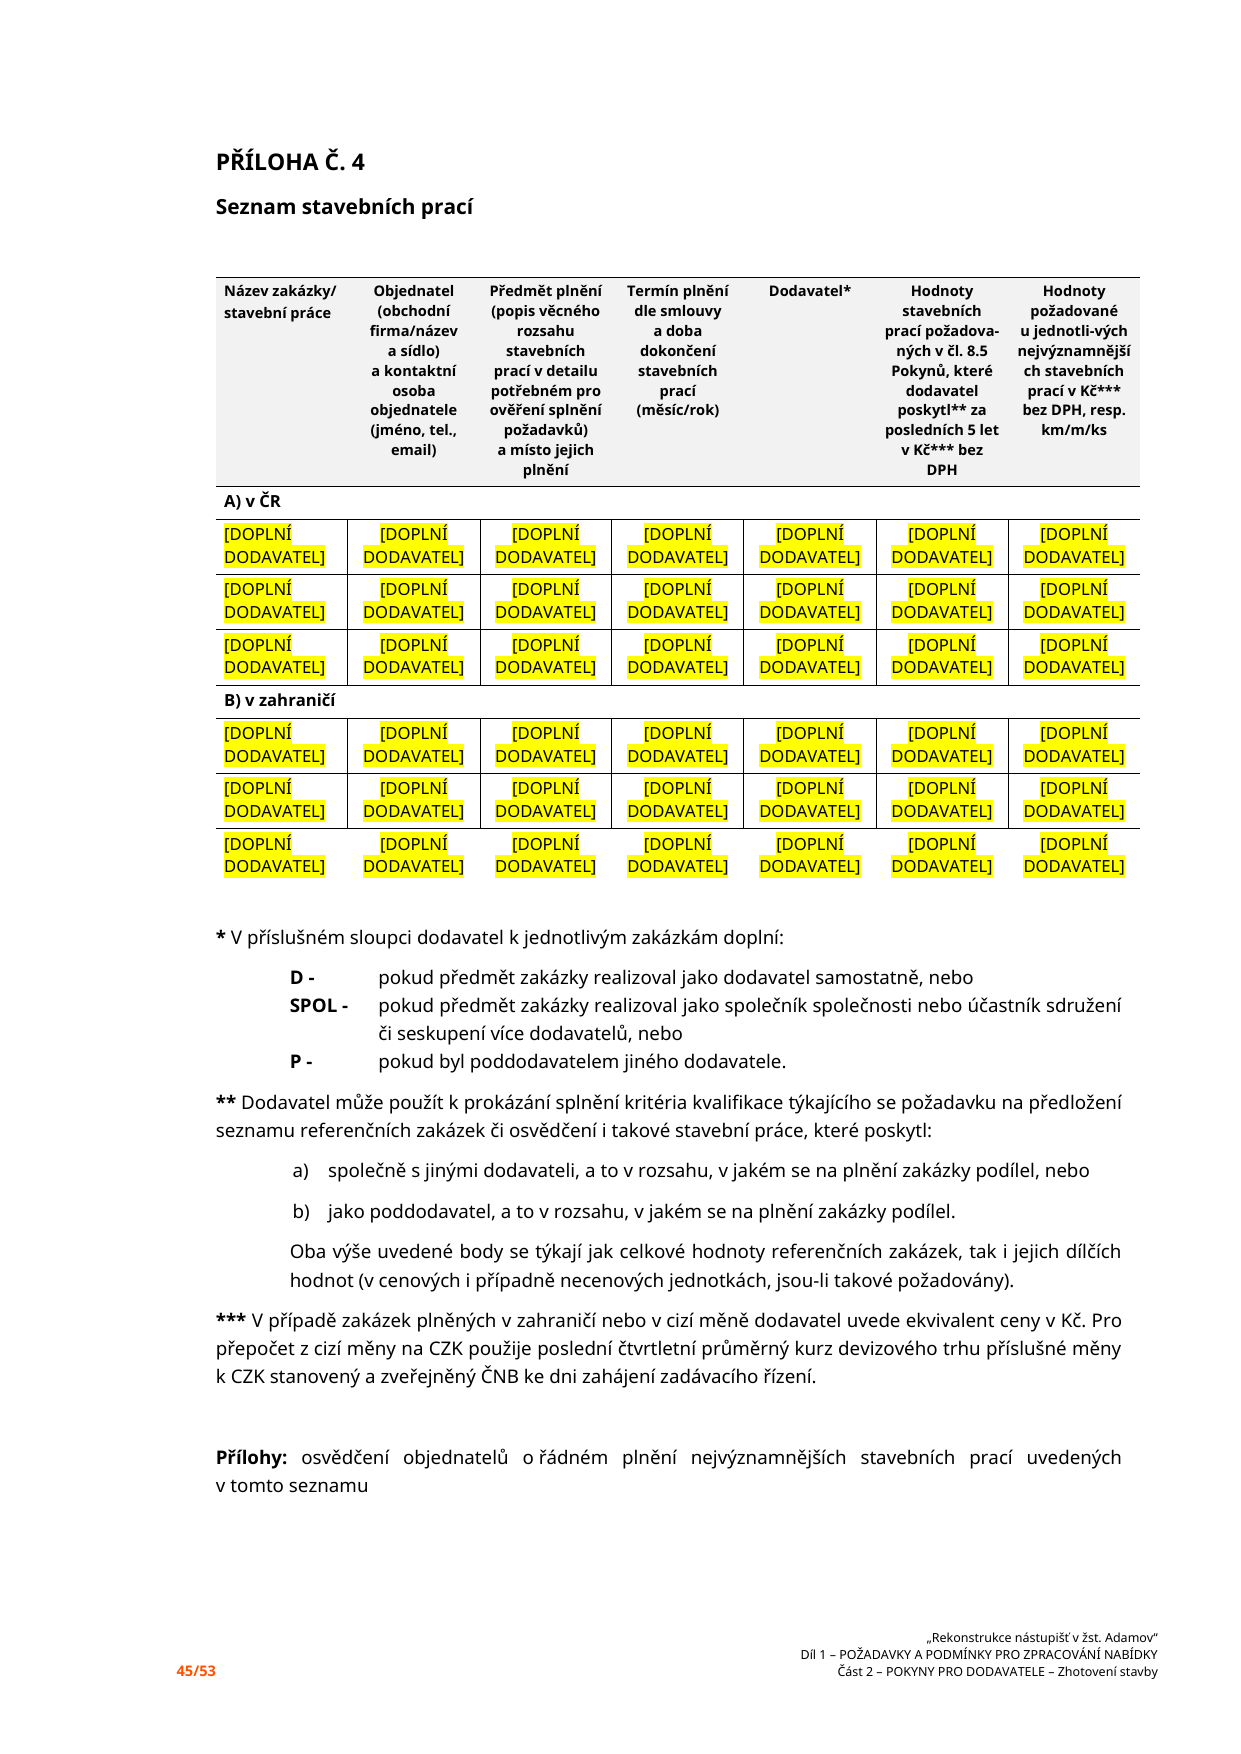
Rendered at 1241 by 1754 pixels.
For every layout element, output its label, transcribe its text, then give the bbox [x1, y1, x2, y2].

table_cell [DOPLNÍ DODAVATEL] [744, 719, 876, 773]
table_cell [DOPLNÍ DODAVATEL] [877, 719, 1008, 773]
table_cell [DOPLNÍ DODAVATEL] [216, 719, 347, 773]
text ** Dodavatel může použít k prokázání splnění kritéria kvalifikace týkajícího se požadavku na předložení seznamu referenčních zakázek či osvědčení i takové stavební práce, které poskytl: [216, 1089, 1122, 1143]
text Seznam stavebních prací [216, 192, 1122, 221]
table_cell [DOPLNÍ DODAVATEL] [216, 520, 347, 574]
table_header Termín plnění dle smlouvy a doba dokončení stavebních prací (měsíc/rok) [612, 278, 744, 486]
table_cell [DOPLNÍ DODAVATEL] [348, 829, 480, 884]
table_cell [DOPLNÍ DODAVATEL] [481, 774, 611, 828]
table_cell [DOPLNÍ DODAVATEL] [877, 630, 1008, 685]
list společně s jinými dodavateli, a to v rozsahu, v jakém se na plnění zakázky podílel, nebo [292, 1158, 1122, 1183]
table_header Objednatel (obchodní firma/název a sídlo) a kontaktní osoba objednatele (jméno, tel., email) [348, 278, 480, 486]
table_cell [DOPLNÍ DODAVATEL] [216, 630, 347, 685]
text Příloha č. 4 [216, 146, 1122, 177]
table_cell [DOPLNÍ DODAVATEL] [744, 520, 876, 574]
table_cell [DOPLNÍ DODAVATEL] [744, 575, 876, 629]
table_header Hodnoty stavebních prací požadova- ných v čl. 8.5 Pokynů, které dodavatel poskytl** za posledních 5 let v Kč*** bez DPH [876, 278, 1008, 486]
table_cell B) v zahraničí [216, 686, 1140, 717]
table_cell [DOPLNÍ DODAVATEL] [877, 575, 1008, 629]
table_cell A) v ČR [216, 487, 1140, 518]
table_cell [DOPLNÍ DODAVATEL] [1009, 774, 1140, 828]
table_cell [DOPLNÍ DODAVATEL] [216, 575, 347, 629]
table_cell [DOPLNÍ DODAVATEL] [744, 829, 876, 884]
table_cell [DOPLNÍ DODAVATEL] [612, 829, 744, 884]
table_cell [DOPLNÍ DODAVATEL] [1009, 520, 1140, 574]
table_cell [DOPLNÍ DODAVATEL] [348, 719, 480, 773]
table_header Dodavatel* [744, 278, 876, 486]
table_cell [DOPLNÍ DODAVATEL] [612, 774, 743, 828]
table_cell [DOPLNÍ DODAVATEL] [1008, 829, 1140, 884]
text *** V případě zakázek plněných v zahraničí nebo v cizí měně dodavatel uvede ekvivalent ceny v Kč. Pro přepočet z cizí měny na CZK použije poslední čtvrtletní průměrný kurz devizového trhu příslušné měny k CZK stanovený a zveřejněný ČNB ke dni zahájení zadávacího řízení. [216, 1307, 1122, 1389]
text SPOL - pokud předmět zakázky realizoval jako společník společnosti nebo účastník sdružení či seskupení více dodavatelů, nebo [289, 993, 1122, 1046]
table_header Předmět plnění (popis věcného rozsahu stavebních prací v detailu potřebném pro ověření splnění požadavků) a místo jejich plnění [480, 278, 612, 486]
table_cell [DOPLNÍ DODAVATEL] [1009, 575, 1140, 629]
table_cell [DOPLNÍ DODAVATEL] [348, 774, 480, 828]
text jako poddodavatel, a to v rozsahu, v jakém se na plnění zakázky podílel. [292, 1198, 1122, 1224]
table_cell [DOPLNÍ DODAVATEL] [216, 774, 347, 828]
table_cell [DOPLNÍ DODAVATEL] [744, 630, 876, 685]
text Přílohy: osvědčení objednatelů o řádném plnění nejvýznamnějších stavebních prací uvedených v tomto seznamu [216, 1444, 1122, 1498]
table_cell [DOPLNÍ DODAVATEL] [348, 575, 480, 629]
table_cell [DOPLNÍ DODAVATEL] [877, 520, 1008, 574]
table_cell [DOPLNÍ DODAVATEL] [612, 520, 743, 574]
table_cell [DOPLNÍ DODAVATEL] [744, 774, 876, 828]
table_cell [DOPLNÍ DODAVATEL] [877, 774, 1008, 828]
table_cell [DOPLNÍ DODAVATEL] [612, 575, 743, 629]
table_header Název zakázky/ stavební práce [216, 278, 348, 486]
table_cell [DOPLNÍ DODAVATEL] [216, 829, 348, 884]
text * V příslušném sloupci dodavatel k jednotlivým zakázkám doplní: [216, 924, 1122, 950]
table_cell [DOPLNÍ DODAVATEL] [1009, 719, 1140, 773]
table_cell [DOPLNÍ DODAVATEL] [1009, 630, 1140, 685]
table_cell [DOPLNÍ DODAVATEL] [481, 630, 611, 685]
table_cell [DOPLNÍ DODAVATEL] [481, 719, 611, 773]
text Oba výše uvedené body se týkají jak celkové hodnoty referenčních zakázek, tak i jejich dílčích hodnot (v cenových i případně necenových jednotkách, jsou-li takové požadovány). [289, 1239, 1122, 1292]
text P - pokud byl poddodavatelem jiného dodavatele. [289, 1049, 1122, 1074]
table_cell [DOPLNÍ DODAVATEL] [481, 575, 611, 629]
table_cell [DOPLNÍ DODAVATEL] [481, 520, 611, 574]
table_cell [DOPLNÍ DODAVATEL] [876, 829, 1008, 884]
table_cell [DOPLNÍ DODAVATEL] [348, 630, 480, 685]
table_cell [DOPLNÍ DODAVATEL] [480, 829, 612, 884]
text D - pokud předmět zakázky realizoval jako dodavatel samostatně, nebo [289, 965, 1122, 990]
table_cell [DOPLNÍ DODAVATEL] [612, 719, 743, 773]
table_cell [DOPLNÍ DODAVATEL] [348, 520, 480, 574]
table_cell [DOPLNÍ DODAVATEL] [612, 630, 743, 685]
table_header Hodnoty požadované u jednotli-vých nejvýznamnějších stavebních prací v Kč*** bez DPH, resp. km/m/ks [1008, 278, 1140, 486]
